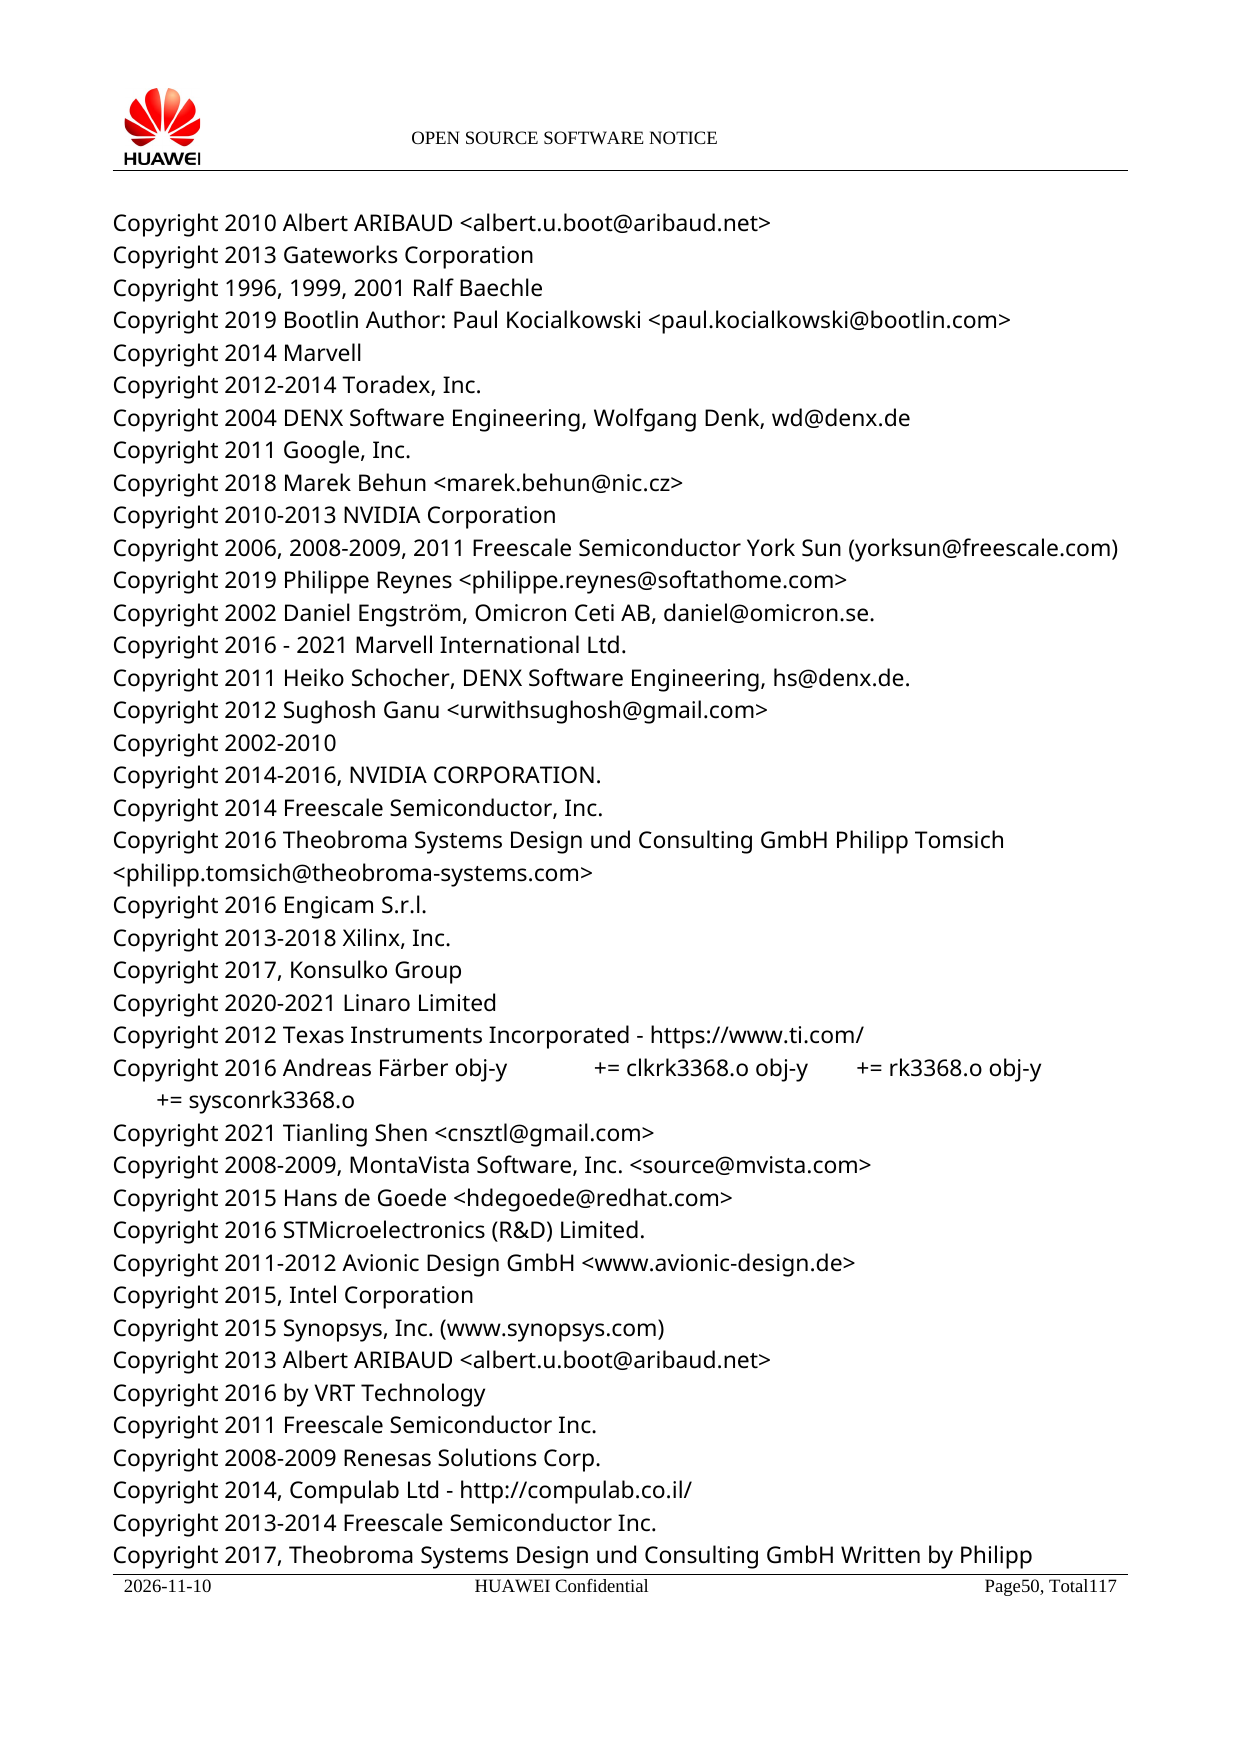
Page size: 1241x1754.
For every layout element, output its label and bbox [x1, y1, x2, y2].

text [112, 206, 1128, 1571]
picture [124, 88, 201, 165]
